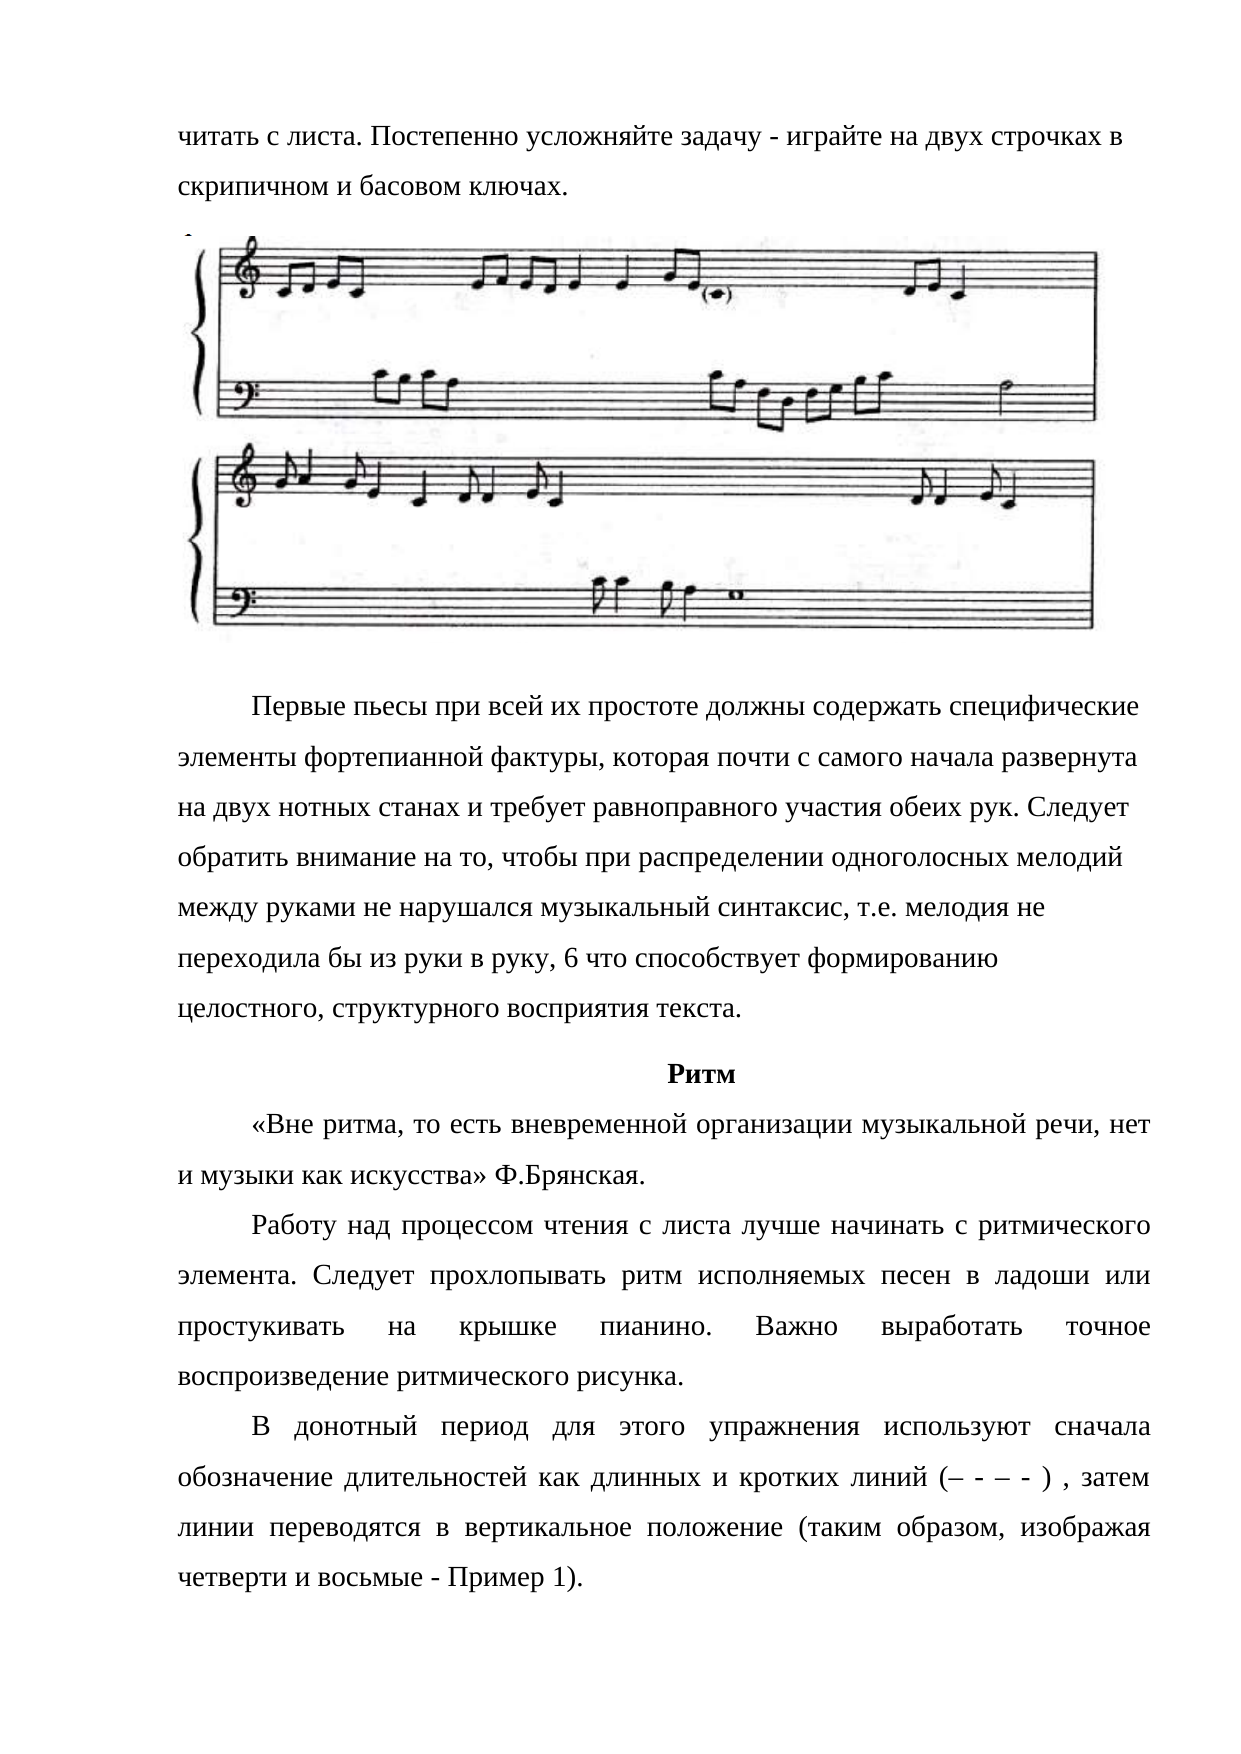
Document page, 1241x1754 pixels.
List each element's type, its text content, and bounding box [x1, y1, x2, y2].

text Первые пьесы при всей их простоте должны содержать специфические элементы фортепианной фактуры, которая почти с самого начала развернута на двух нотных станах и требует равноправного участия обеих рук. Следует обратить внимание на то, чтобы при распределении одноголосных мелодий между руками не нарушался музыкальный синтаксис, т.е. мелодия не переходила бы из руки в руку, 6 что способствует формированию целостного, структурного восприятия текста. [177, 688, 1152, 1024]
text Ритм [177, 1056, 1152, 1090]
picture [177, 234, 1151, 643]
text В донотный период для этого упражнения используют сначала обозначение длительностей как длинных и кротких линий (– - – - ) , затем линии переводятся в вертикальное положение (таким образом, изображая четверти и восьмые - Пример 1). [177, 1408, 1152, 1593]
text Работу над процессом чтения с листа лучше начинать с ритмического элемента. Следует прохлопывать ритм исполняемых песен в ладоши или простукивать на крышке пианино. Важно выработать точное воспроизведение ритмического рисунка. [177, 1207, 1152, 1392]
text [177, 118, 1152, 202]
text «Вне ритма, то есть вневременной организации музыкальной речи, нет и музыки как искусства» Ф.Брянская. [177, 1106, 1152, 1190]
